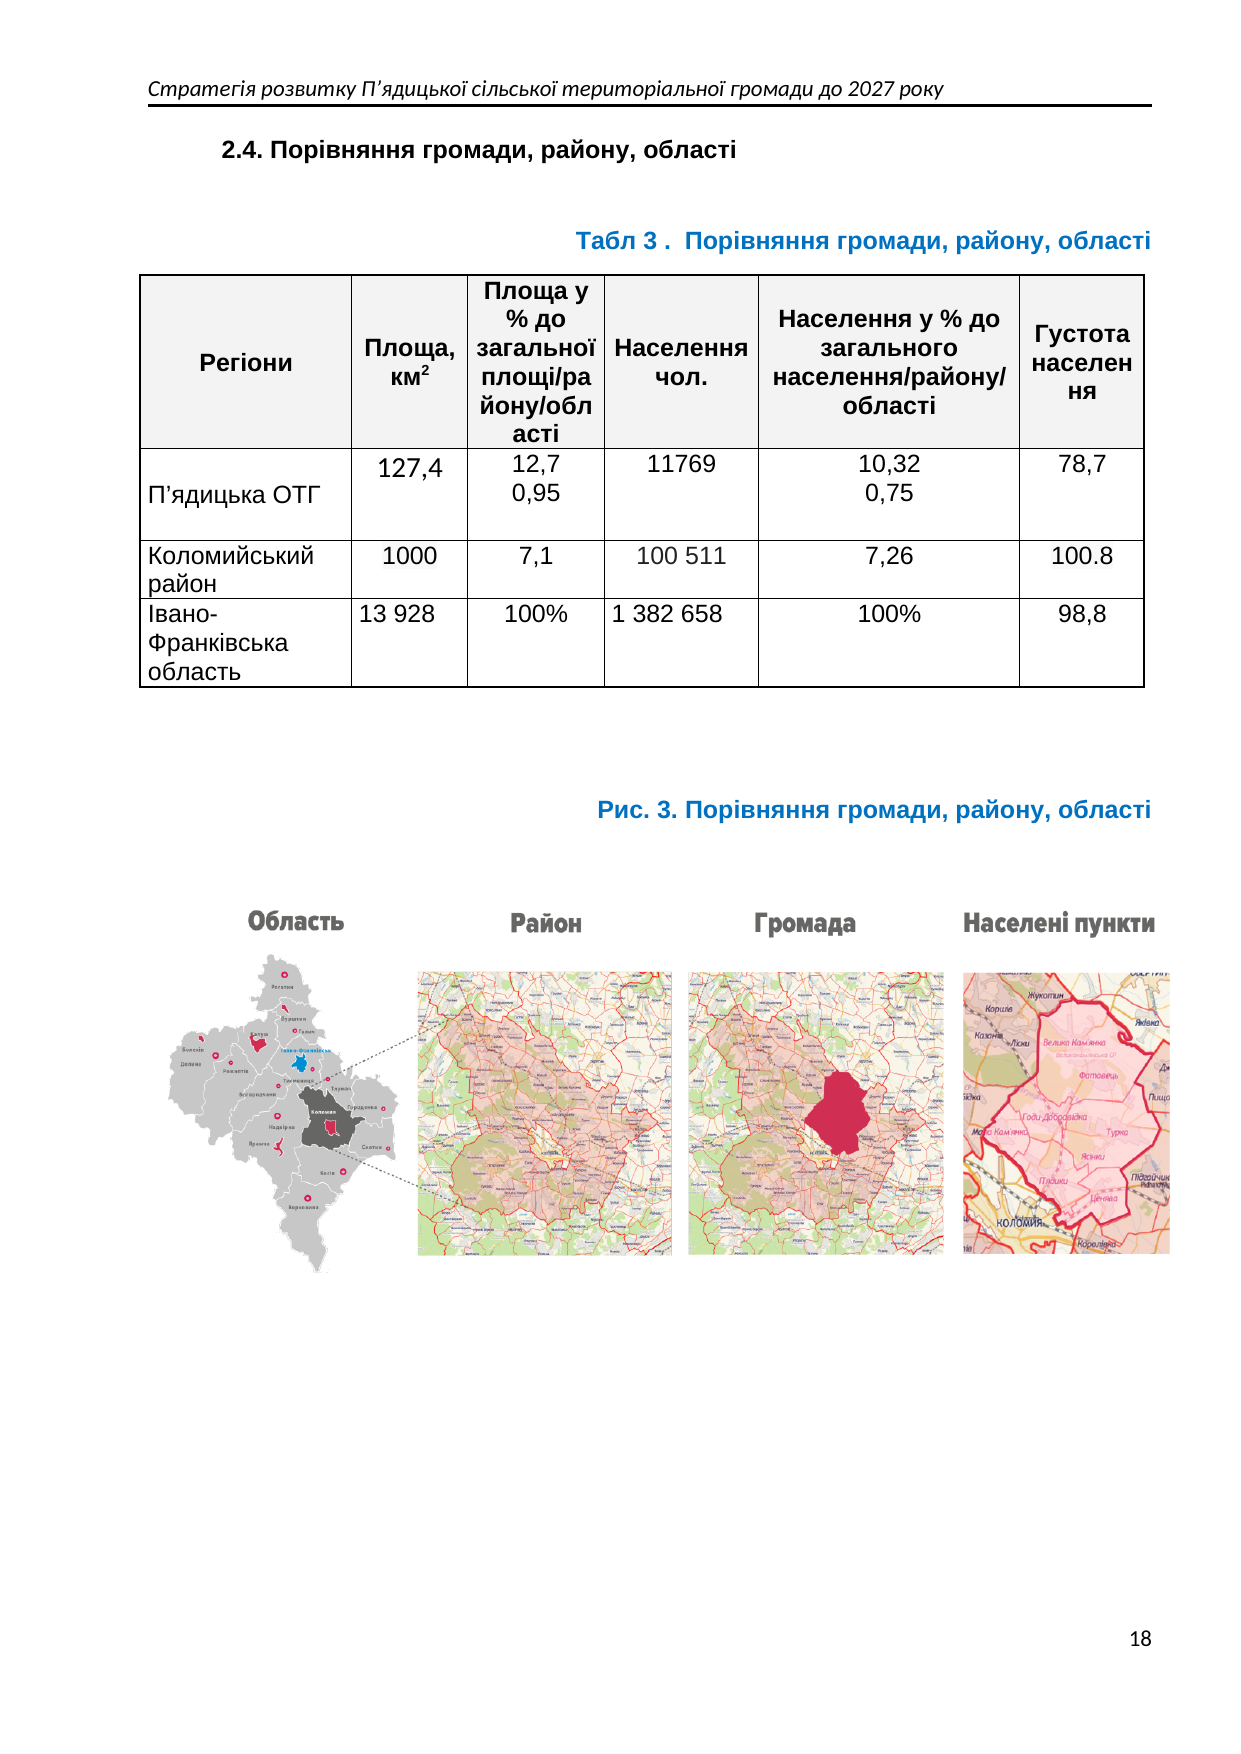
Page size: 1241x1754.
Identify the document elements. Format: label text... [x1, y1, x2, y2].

table_cell 78,7 [1020, 449, 1143, 540]
table_cell 1000 [352, 541, 467, 598]
table_cell Івано-Франківська область [141, 599, 351, 686]
picture [147, 849, 1188, 1317]
list 2.4. Порівняння громади, району, області [221, 135, 1152, 164]
table_cell 100% [468, 599, 604, 686]
table_header Густота населення [1020, 276, 1143, 448]
table_cell 12,7 0,95 [468, 449, 604, 540]
table_cell 100 511 [605, 541, 758, 598]
table_cell 11769 [605, 449, 758, 540]
table_cell 1 382 658 [605, 599, 758, 686]
table_cell 10,32 0,75 [759, 449, 1019, 540]
list Табл 3 . Порівняння громади, району, області [373, 226, 1152, 254]
table_cell 100.8 [1020, 541, 1143, 598]
table_header Населення у % до загального населення/району/області [759, 276, 1019, 448]
table_header Площа у % до загальної площі/району/області [468, 276, 604, 448]
table_header Площа, км2 [352, 276, 467, 448]
table_cell 7,26 [759, 541, 1019, 598]
table_cell 98,8 [1020, 599, 1143, 686]
table_cell 7,1 [468, 541, 604, 598]
table_cell 127,4 [352, 449, 467, 540]
table_cell 13 928 [352, 599, 467, 686]
table_cell 100% [759, 599, 1019, 686]
table_cell П’ядицька ОТГ [141, 449, 351, 540]
table_header Населення чол. [605, 276, 758, 448]
text Рис. 3. Порівняння громади, району, області [148, 795, 1152, 824]
table_cell Коломийський район [141, 541, 351, 598]
table_header Регіони [141, 276, 351, 448]
